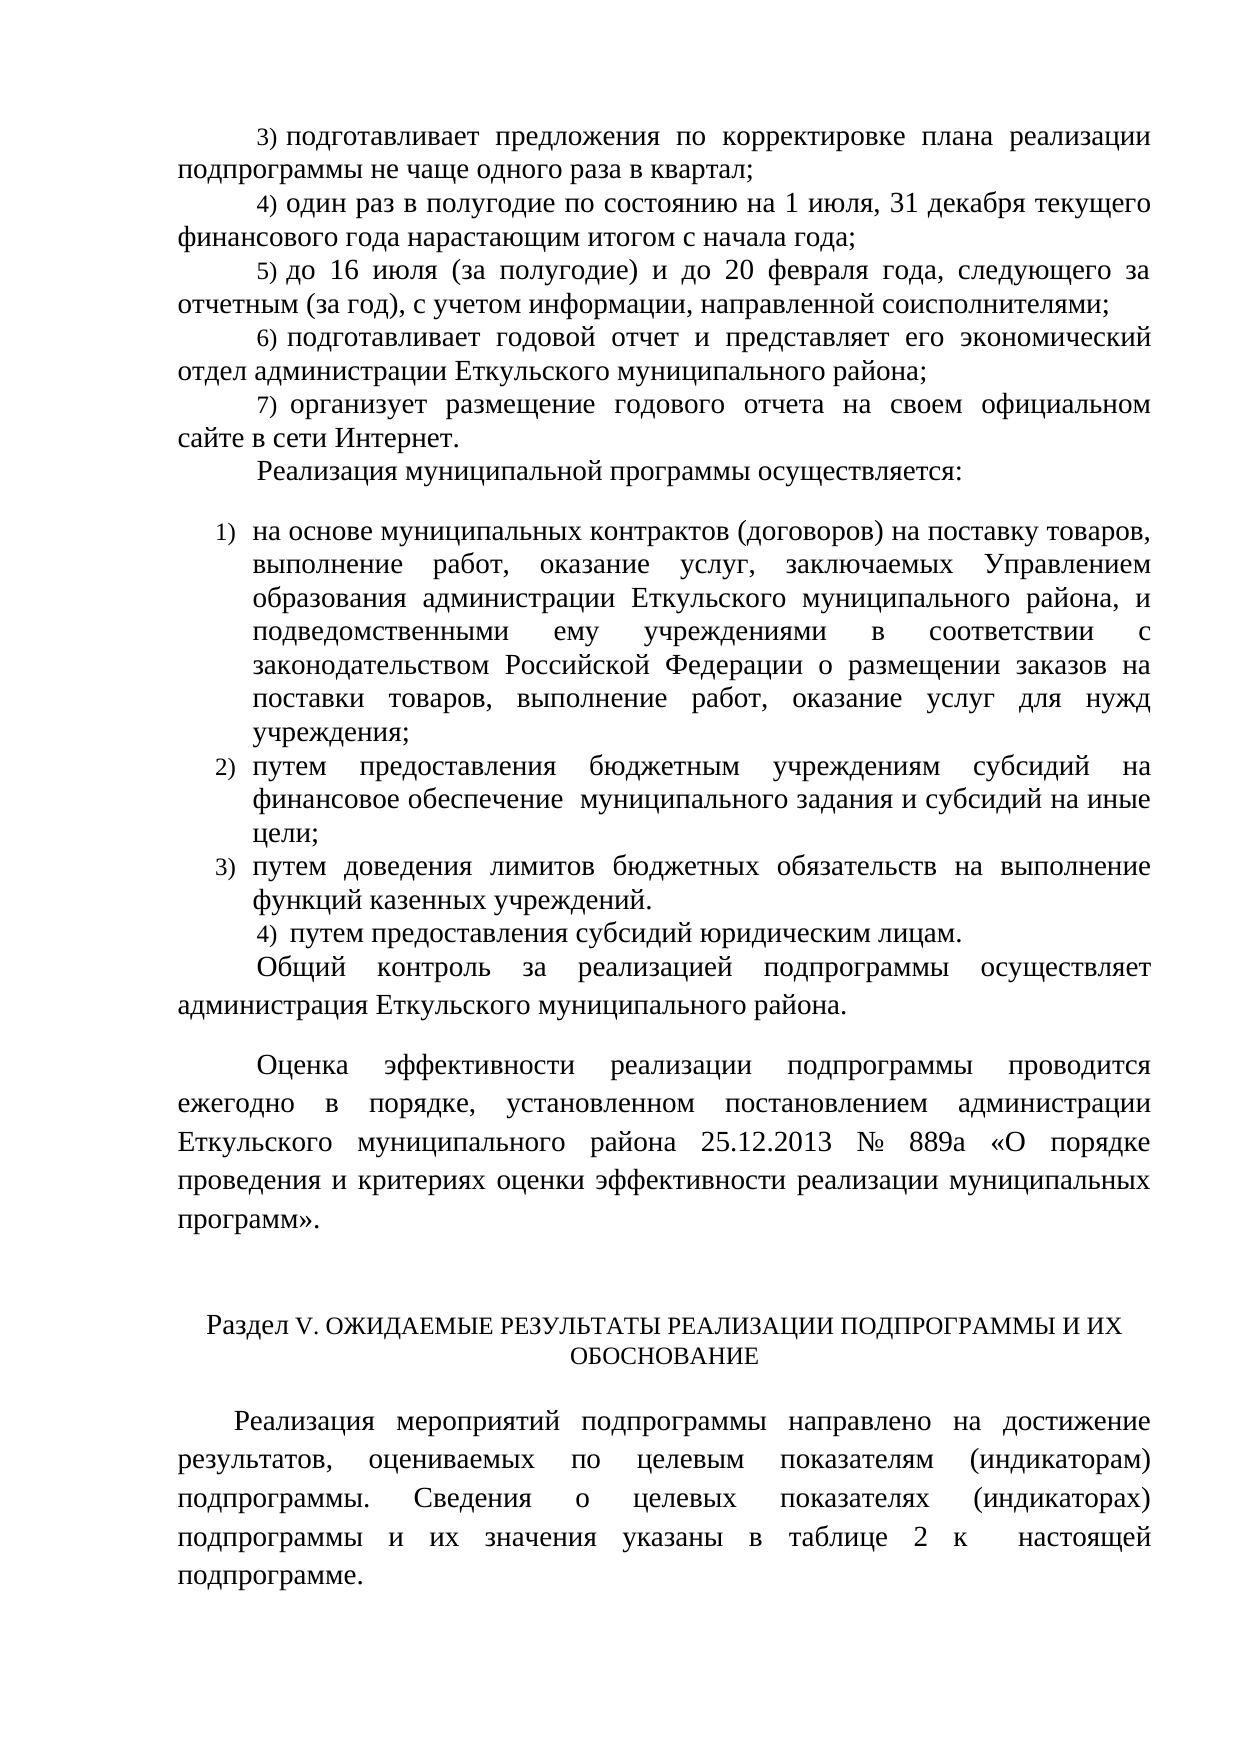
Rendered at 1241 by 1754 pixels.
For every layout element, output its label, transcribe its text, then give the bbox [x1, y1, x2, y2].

list путем доведения лимитов бюджетных обязательств на выполнение функций казенных учреждений. [215, 848, 1152, 915]
text Реализация муниципальной программы осуществляется: [177, 453, 1152, 487]
list один раз в полугодие по состоянию на 1 июля, 31 декабря текущего финансового года нарастающим итогом с начала года; [177, 185, 1152, 252]
list путем предоставления субсидий юридическим лицам. [177, 915, 1152, 949]
text Общий контроль за реализацией подпрограммы осуществляет администрация Еткульского муниципального района. [177, 949, 1152, 1021]
list путем предоставления бюджетным учреждениям субсидий на финансовое обеспечение муниципального задания и субсидий на иные цели; [215, 748, 1152, 848]
text Раздел V. ОЖИДАЕМЫЕ РЕЗУЛЬТАТЫ РЕАЛИЗАЦИИ ПОДПРОГРАММЫ И ИХ ОБОСНОВАНИЕ [177, 1307, 1152, 1369]
text Реализация мероприятий подпрограммы направлено на достижение результатов, оцениваемых по целевым показателям (индикаторам) подпрограммы. Сведения о целевых показателях (индикаторах) подпрограммы и их значения указаны в таблице 2 к настоящей подпрограмме. [177, 1403, 1152, 1591]
list на основе муниципальных контрактов (договоров) на поставку товаров, выполнение работ, оказание услуг, заключаемых Управлением образования администрации Еткульского муниципального района, и подведомственными ему учреждениями в соответствии с законодательством Российской Федерации о размещении заказов на поставки товаров, выполнение работ, оказание услуг для нужд учреждения; [215, 513, 1152, 748]
list организует размещение годового отчета на своем официальном сайте в сети Интернет. [177, 386, 1152, 453]
list подготавливает годовой отчет и представляет его экономический отдел администрации Еткульского муниципального района; [177, 319, 1152, 386]
list подготавливает предложения по корректировке плана реализации подпрограммы не чаще одного раза в квартал; [177, 118, 1152, 185]
text Оценка эффективности реализации подпрограммы проводится ежегодно в порядке, установленном постановлением администрации Еткульского муниципального района 25.12.2013 № 889а «О порядке проведения и критериях оценки эффективности реализации муниципальных программ». [177, 1047, 1152, 1234]
list до 16 июля (за полугодие) и до 20 февраля года, следующего за отчетным (за год), с учетом информации, направленной соисполнителями; [177, 252, 1152, 319]
